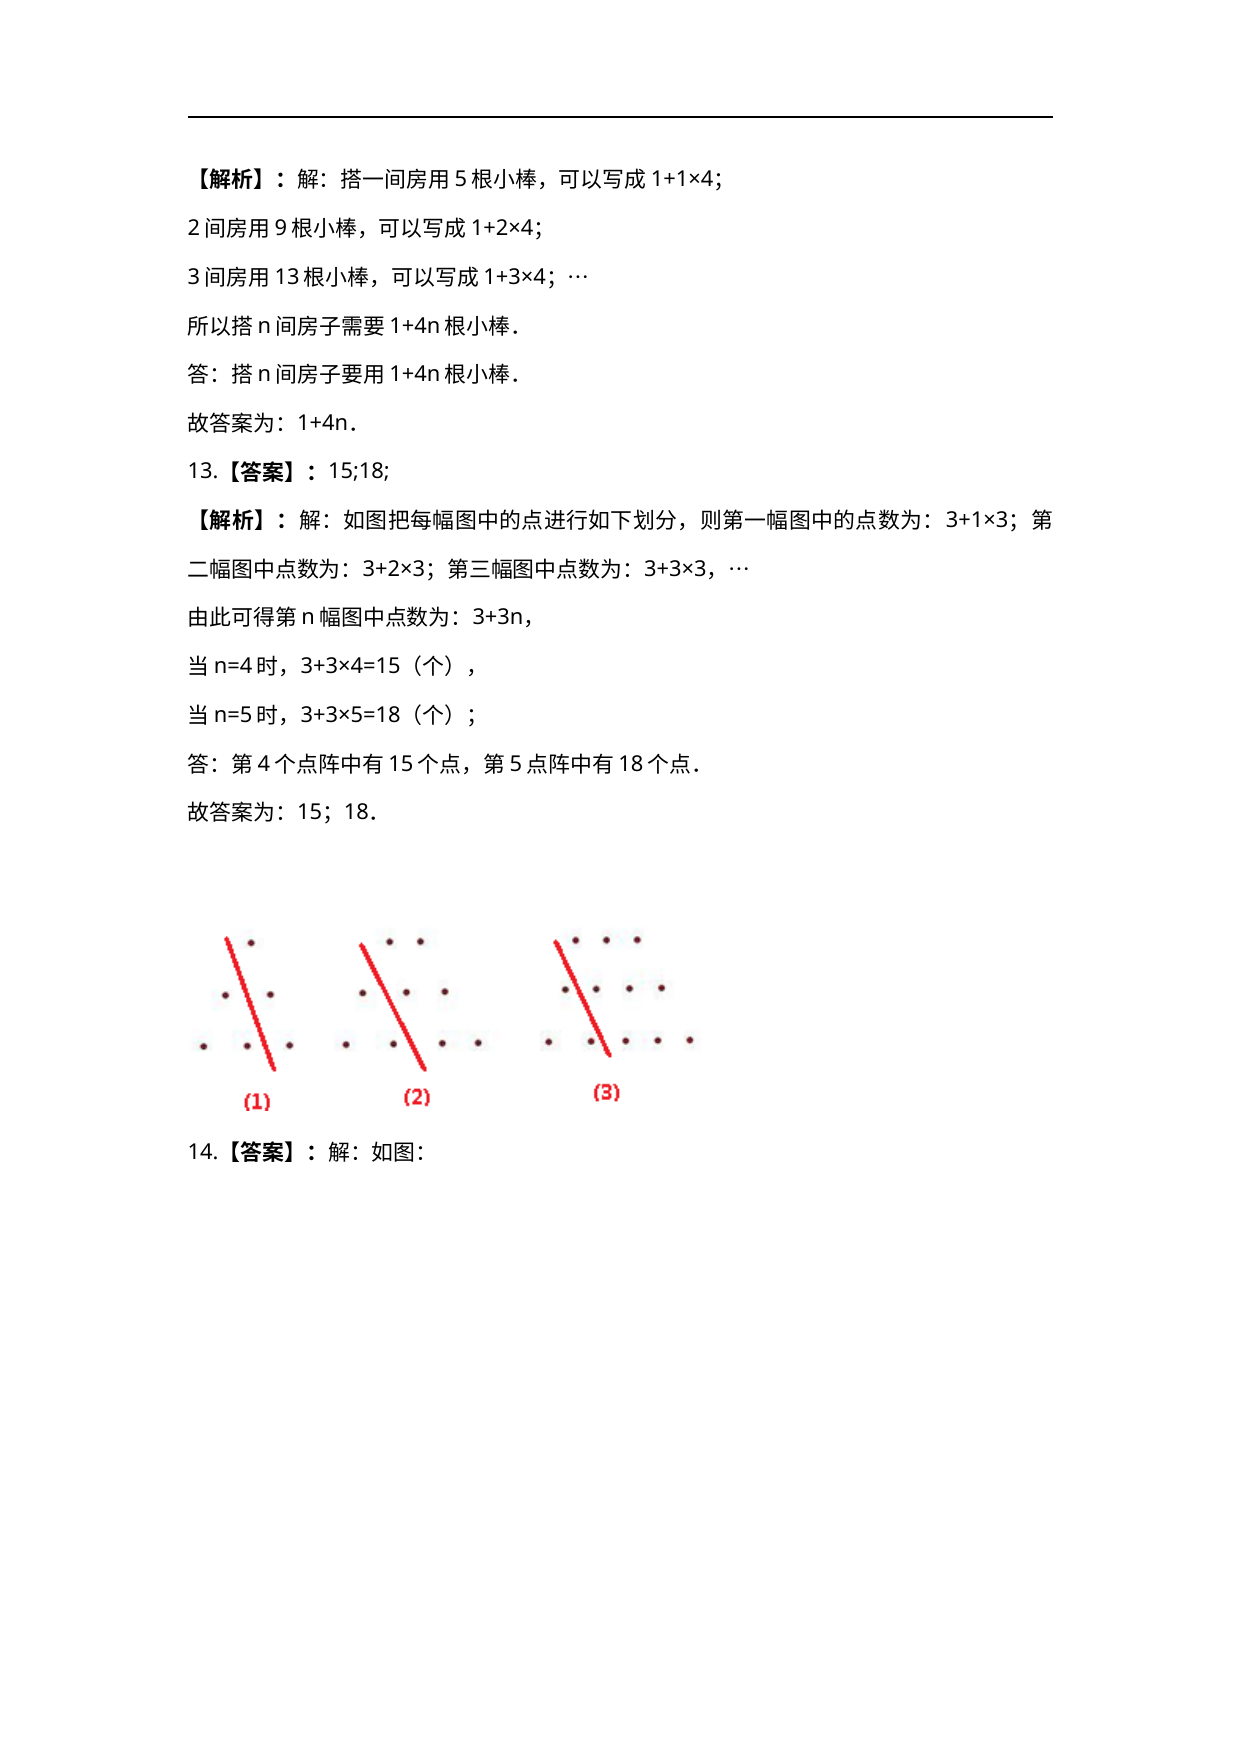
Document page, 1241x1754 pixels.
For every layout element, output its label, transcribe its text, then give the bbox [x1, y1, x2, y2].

text 【解析】：解：搭一间房用5根小棒，可以写成1+1×4； 2间房用9根小棒，可以写成1+2×4； 3间房用13根小棒，可以写成1+3×4；… 所以搭n间房子需要1+4n根小棒． 答：搭n间房子要用1+4n根小棒． 故答案为：1+4n． [187, 162, 1053, 438]
text 【解析】：解：如图把每幅图中的点进行如下划分，则第一幅图中的点数为：3+1×3；第二幅图中点数为：3+2×3；第三幅图中点数为：3+3×3，… 由此可得第n幅图中点数为：3+3n， 当n=4时，3+3×4=15（个）， 当n=5时，3+3×5=18（个）； 答：第4个点阵中有15个点，第5点阵中有18个点． 故答案为：15；18． [187, 502, 1053, 1120]
picture [187, 924, 701, 1111]
text 13.【答案】：15;18; [187, 454, 1053, 487]
text 14.【答案】：解：如图： ; [187, 1135, 1053, 1167]
